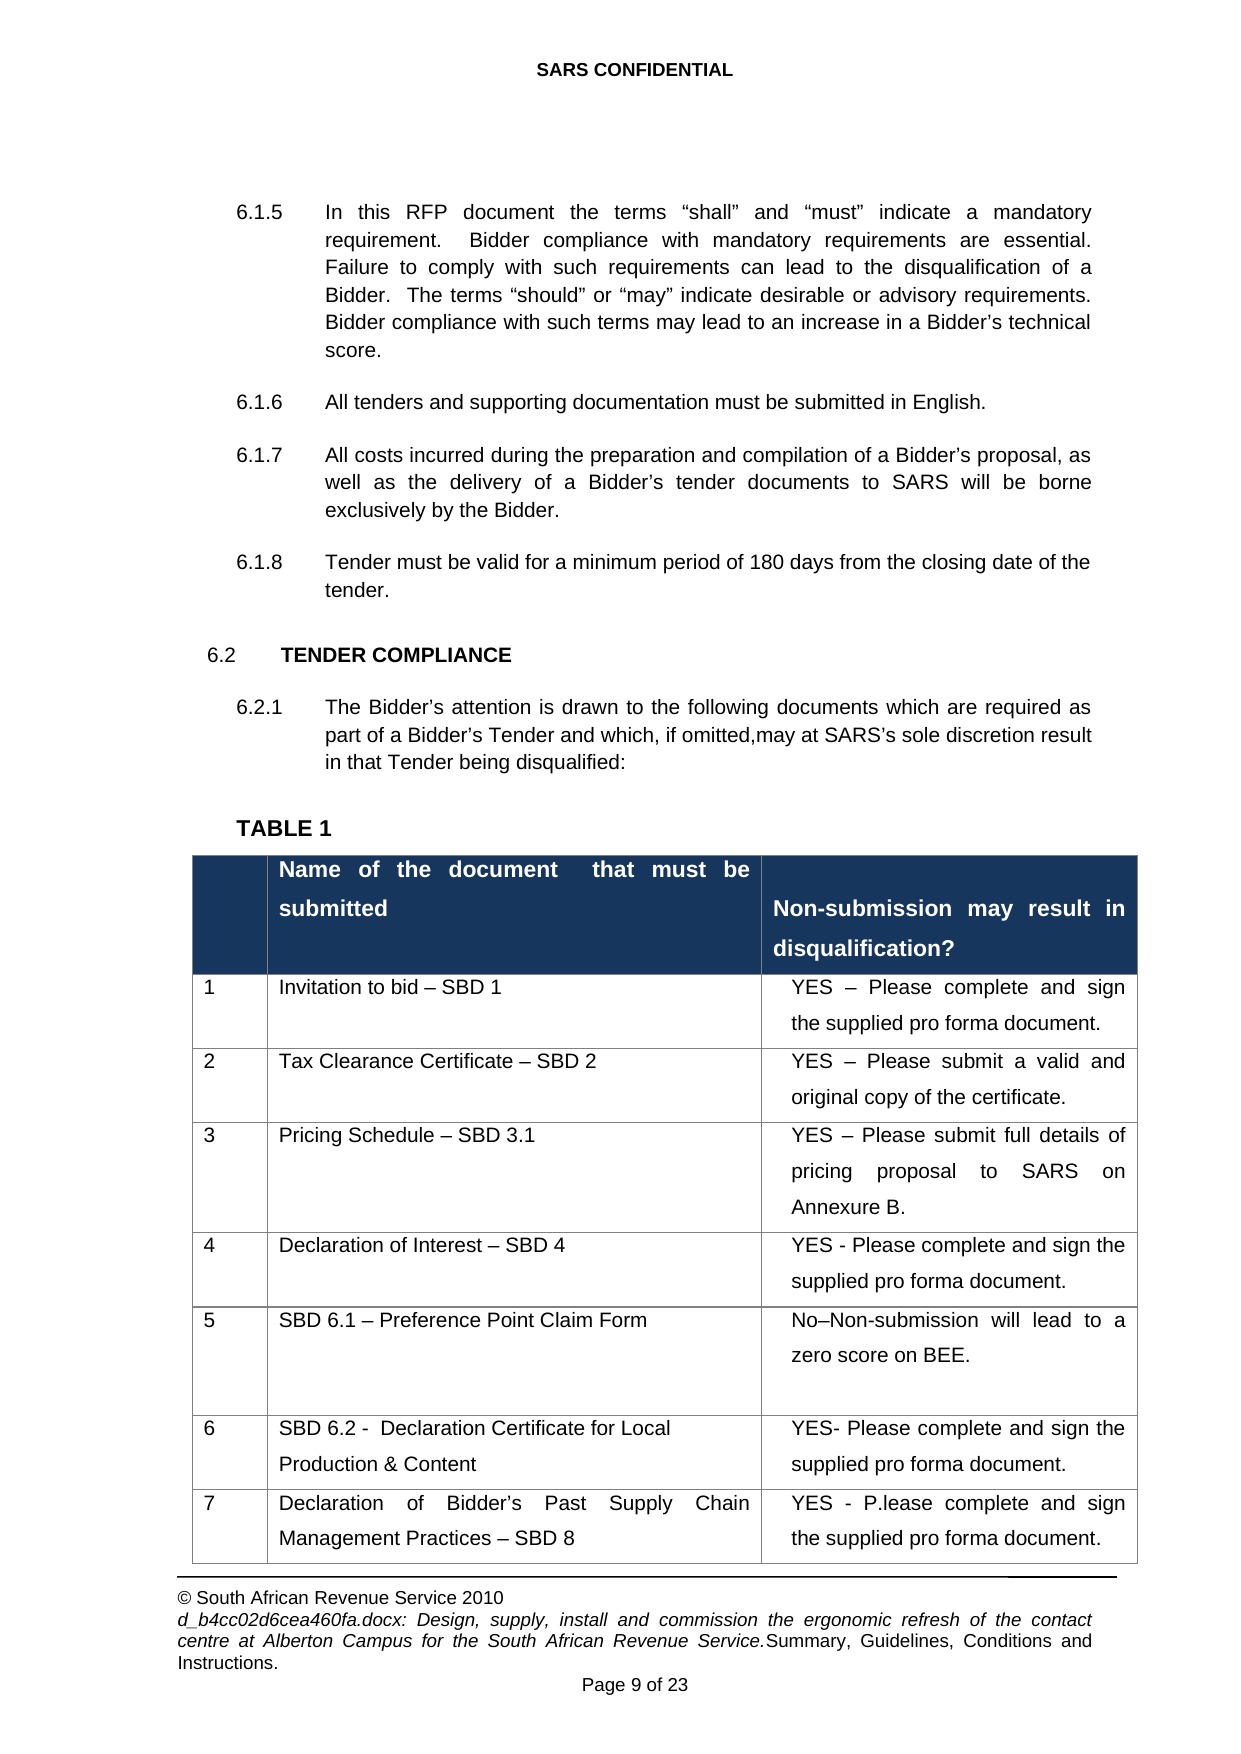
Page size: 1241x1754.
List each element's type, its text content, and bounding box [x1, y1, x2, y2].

table_cell Declaration of Interest – SBD 4 [268, 1233, 761, 1306]
table_cell 4 [193, 1233, 267, 1306]
text All costs incurred during the preparation and compilation of a Bidder’s proposal, as well as the delivery of a Bidder’s tender documents to SARS will be borne exclusively by the Bidder. [236, 443, 1092, 522]
text TENDER COMPLIANCE [207, 643, 1092, 667]
table_cell SBD 6.2 - Declaration Certificate for Local Production & Content [268, 1416, 761, 1489]
table_cell Invitation to bid – SBD 1 [268, 975, 761, 1048]
table_cell YES- Please complete and sign the supplied pro forma document. [762, 1416, 1137, 1489]
table_cell Declaration of Bidder’s Past Supply Chain Management Practices – SBD 8 [268, 1490, 761, 1563]
table_cell 3 [193, 1123, 267, 1232]
table_cell YES - P.lease complete and sign the supplied pro forma document. [762, 1490, 1137, 1563]
table_cell 7 [193, 1490, 267, 1563]
text Tender must be valid for a minimum period of 180 days from the closing date of the tender. [236, 550, 1092, 602]
table_cell Pricing Schedule – SBD 3.1 [268, 1123, 761, 1232]
table_cell 5 [193, 1308, 267, 1415]
table_cell YES - Please complete and sign the supplied pro forma document. [762, 1233, 1137, 1306]
text In this RFP document the terms “shall” and “must” indicate a mandatory requirement. Bidder compliance with mandatory requirements are essential. Failure to comply with such requirements can lead to the disqualification of a Bidder. The terms “should” or “may” indicate desirable or advisory requirements. Bidder compliance with such terms may lead to an increase in a Bidder’s technical score. [236, 200, 1092, 362]
table_header Non-submission may result in disqualification? [762, 856, 1137, 974]
table_cell YES – Please submit a valid and original copy of the certificate. [762, 1049, 1137, 1122]
table_cell No–Non-submission will lead to a zero score on BEE. [762, 1308, 1137, 1415]
table_header Name of the document that must be submitted [268, 856, 761, 974]
table_cell YES – Please complete and sign the supplied pro forma document. [762, 975, 1137, 1048]
table_cell 6 [193, 1416, 267, 1489]
table_header [193, 856, 267, 974]
table_cell Tax Clearance Certificate – SBD 2 [268, 1049, 761, 1122]
table_cell SBD 6.1 – Preference Point Claim Form [268, 1308, 761, 1415]
table_cell 2 [193, 1049, 267, 1122]
table_cell YES – Please submit full details of pricing proposal to SARS on Annexure B. [762, 1123, 1137, 1232]
list Table 1 [236, 815, 1092, 842]
table_cell 1 [193, 975, 267, 1048]
text All tenders and supporting documentation must be submitted in English. [236, 390, 1092, 414]
text The Bidder’s attention is drawn to the following documents which are required as part of a Bidder’s Tender and which, if omitted,may at SARS’s sole discretion result in that Tender being disqualified: [236, 695, 1092, 774]
